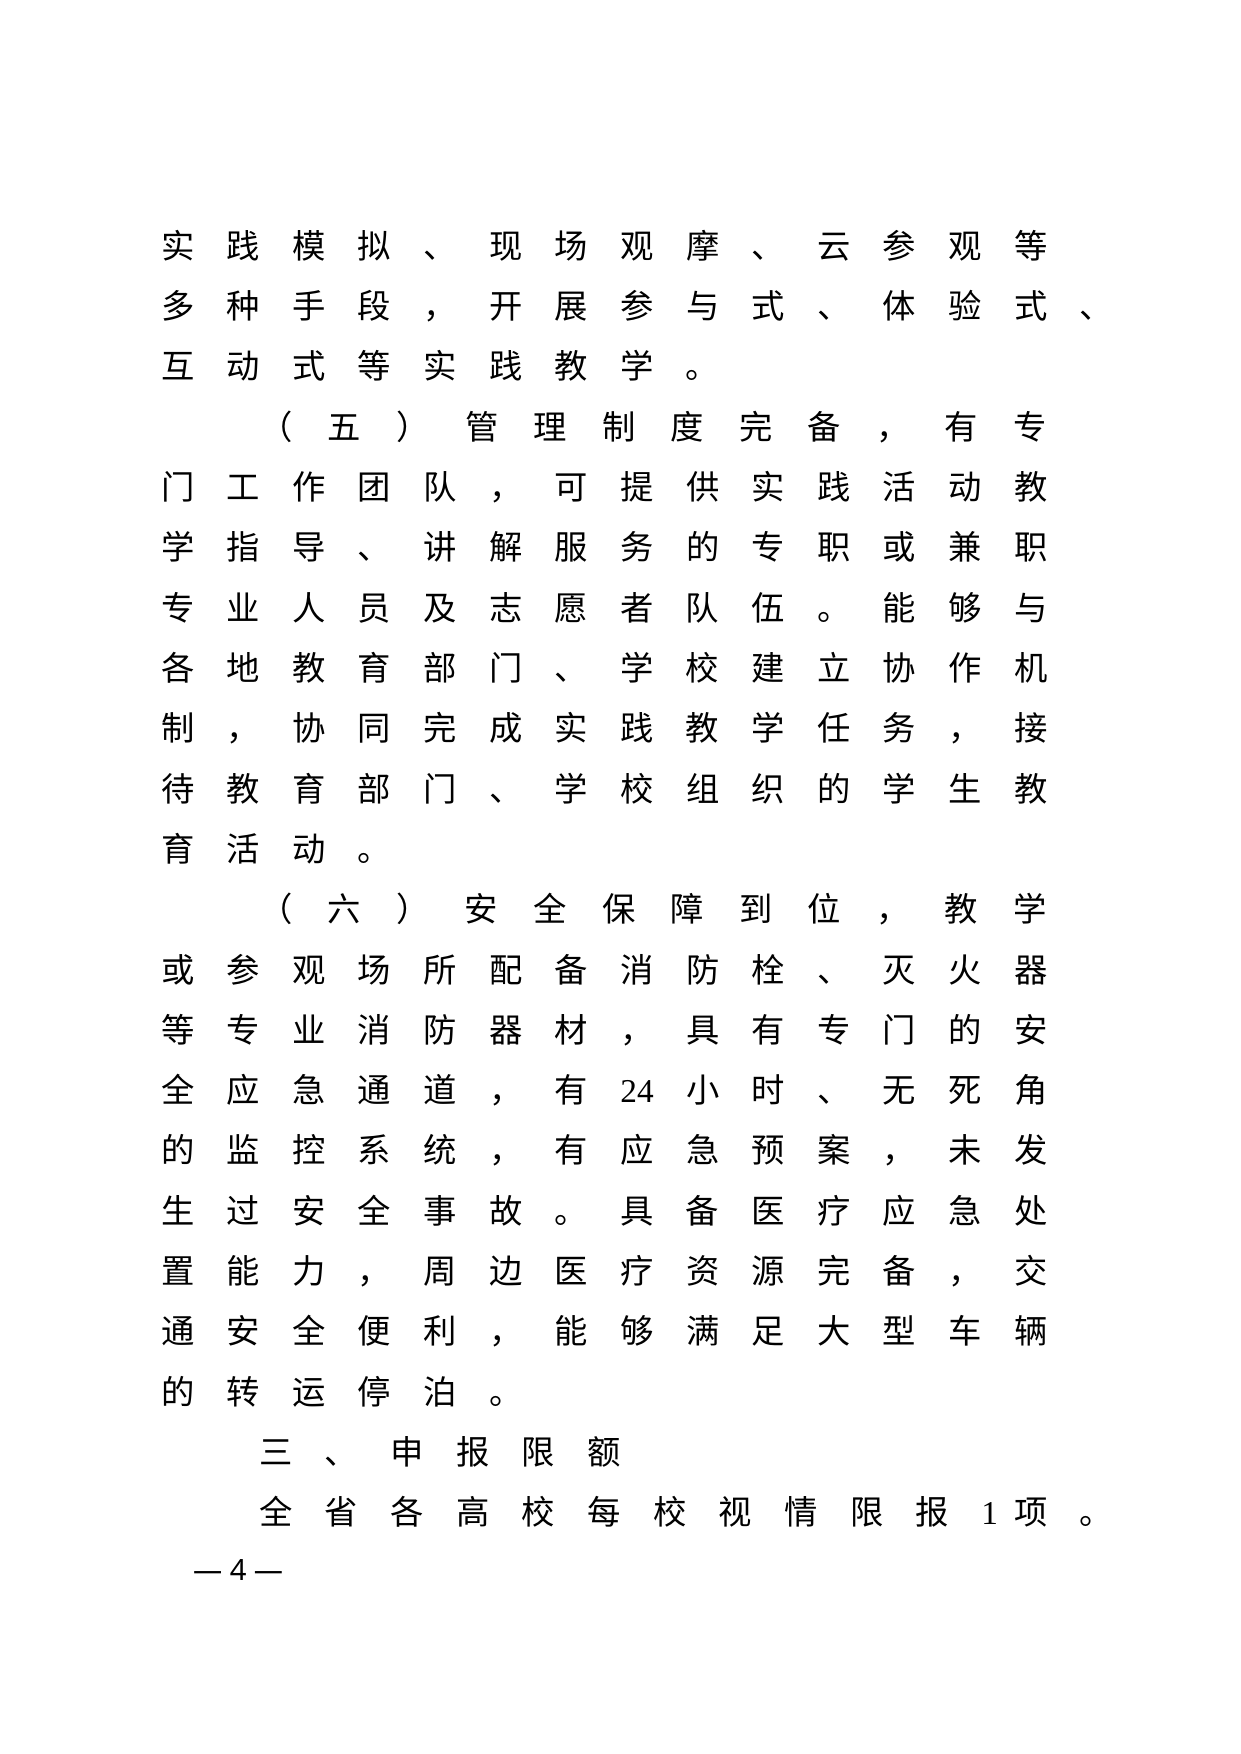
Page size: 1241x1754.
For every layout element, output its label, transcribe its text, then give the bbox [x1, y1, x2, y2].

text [161, 213, 1079, 394]
text （五）管理制度完备，有专门工作团队，可提供实践活动教学指导、讲解服务的专职或兼职专业人员及志愿者队伍。能够与各地教育部门、学校建立协作机制，协同完成实践教学任务，接待教育部门、学校组织的学生教育活动。 [161, 394, 1079, 877]
subtitle 三、申报限额 [161, 1420, 1079, 1480]
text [161, 1480, 1079, 1540]
text （六）安全保障到位，教学或参观场所配备消防栓、灭火器等专业消防器材，具有专门的安全应急通道，有24小时、无死角的监控系统，有应急预案，未发生过安全事故。具备医疗应急处置能力，周边医疗资源完备，交通安全便利，能够满足大型车辆的转运停泊。 [161, 877, 1079, 1420]
